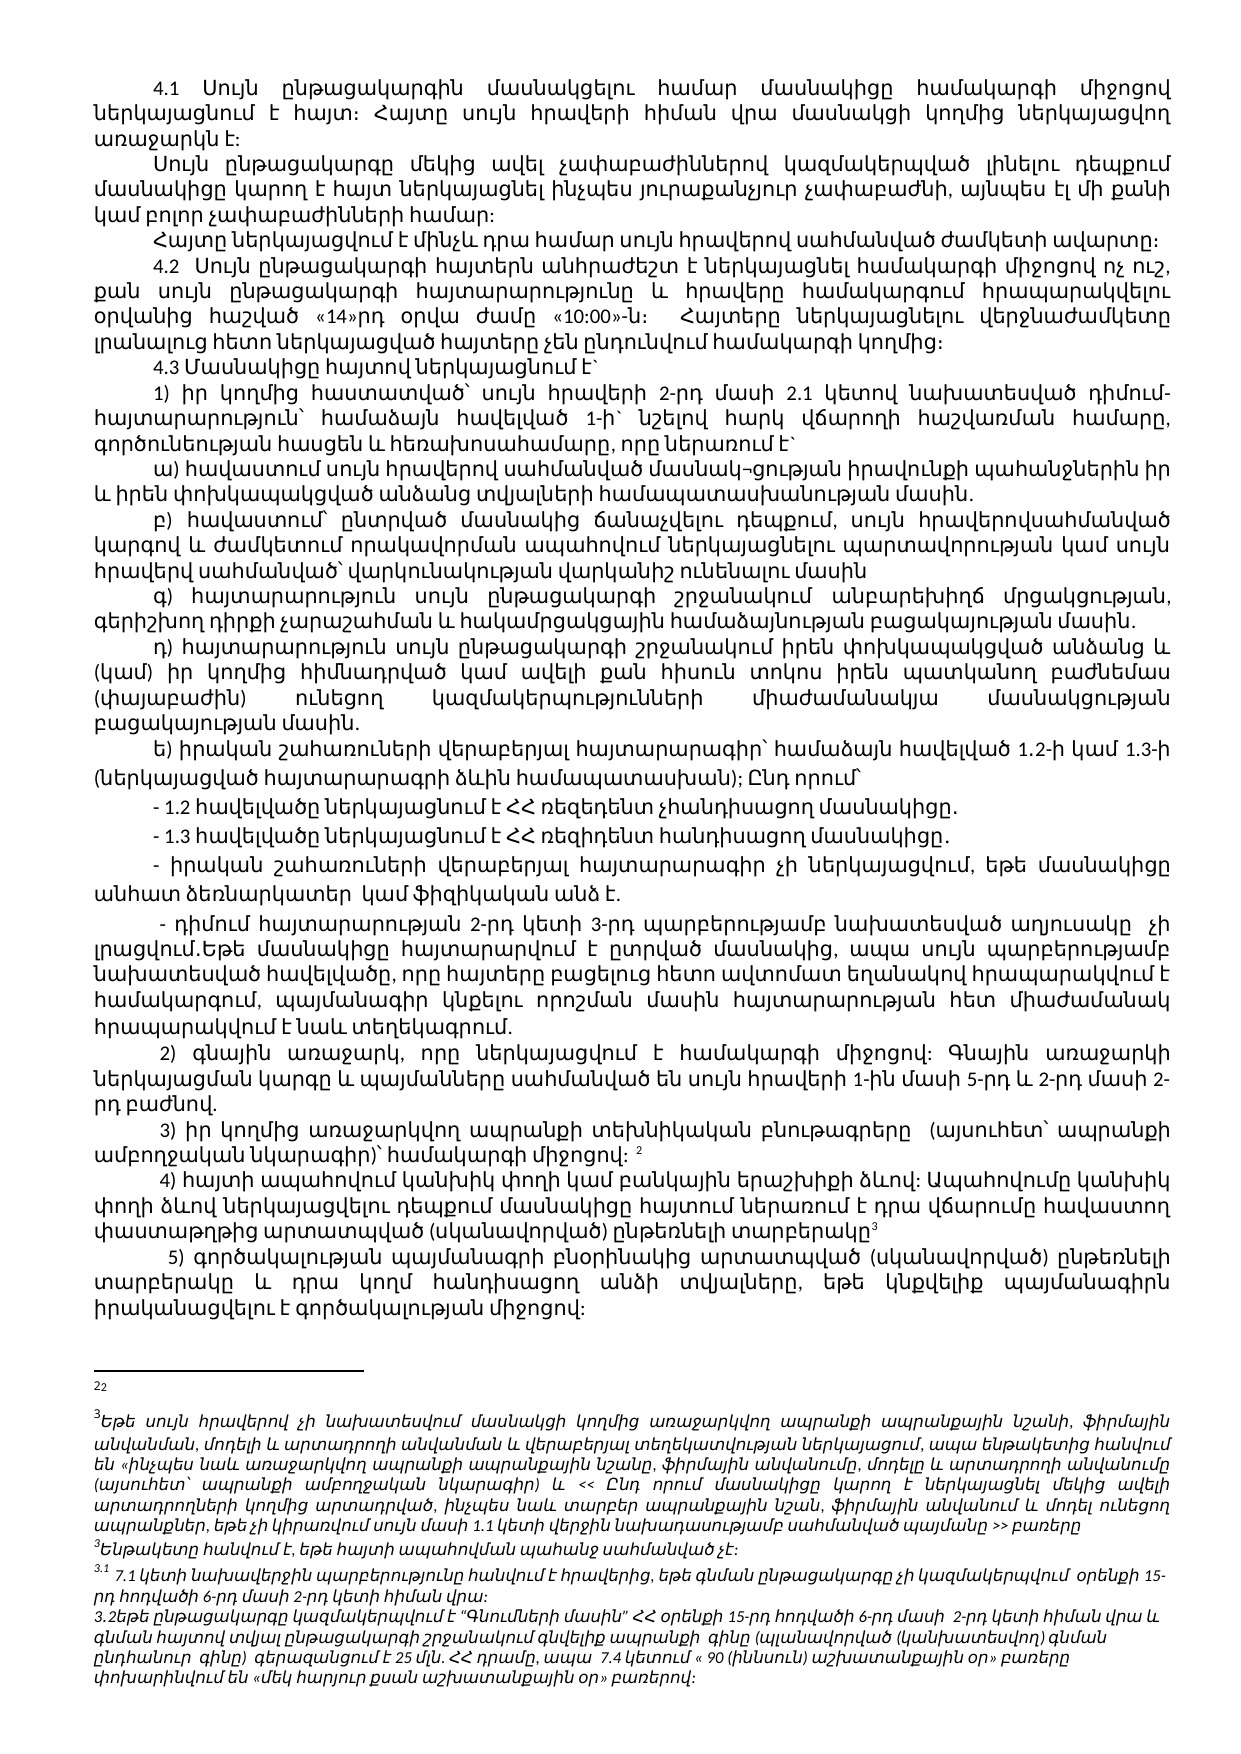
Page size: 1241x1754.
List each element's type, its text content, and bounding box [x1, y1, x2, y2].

text ա) հավաստում սույն հրավերով սահմանված մասնակ¬ցության իրավունքի պահանջներին իր և իրեն փոխկապակցված անձանց տվյալների համապատասխանության մասին. [94, 456, 1171, 507]
text ե) իրական շահառուների վերաբերյալ հայտարարագիր՝ համաձայն հավելված 1․2-ի կամ 1.3-ի (ներկայացված հայտարարագրի ձևին համապատասխան); Ընդ որում՝ [94, 736, 1171, 790]
text դ) հայտարարություն սույն ընթացակարգի շրջանակում իրեն փոխկապակցված անձանց և (կամ) իր կողմից հիմնադրված կամ ավելի քան հիսուն տոկոս իրեն պատկանող բաժնեմաս (փայաբաժին) ունեցող կազմակերպությունների միաժամանակյա մասնակցության բացակայության մասին. [94, 634, 1171, 736]
text - իրական շահառուների վերաբերյալ հայտարարագիր չի ներկայացվում, եթե մասնակիցը անհատ ձեռնարկատեր կամ ֆիզիկական անձ է. [94, 852, 1171, 907]
text 4.3 Մասնակիցը հայտով ներկայացնում է` [94, 354, 1171, 380]
text 4) հայտի ապահովում կանխիկ փողի կամ բանկային երաշխիքի ձևով: Ապահովումը կանխիկ փողի ձևով ներկայացվելու դեպքում մասնակիցը հայտում ներառում է դրա վճարումը հավաստող փաստաթղթից արտատպված (սկանավորված) ընթեռնելի տարբերակը3 [94, 1168, 1171, 1244]
text գ) հայտարարություն սույն ընթացակարգի շրջանակում անբարեխիղճ մրցակցության, գերիշխող դիրքի չարաշահման և հակամրցակցային համաձայնության բացակայության մասին. [94, 583, 1171, 634]
text 2) գնային առաջարկ, որը ներկայացվում է համակարգի միջոցով: Գնային առաջարկի ներկայացման կարգը և պայմանները սահմանված են սույն հրավերի 1-ին մասի 5-րդ և 2-րդ մասի 2-րդ բաժնով. [94, 1041, 1171, 1117]
text բ) հավաստում՝ ընտրված մասնակից ճանաչվելու դեպքում, սույն հրավերովսահմանված կարգով և ժամկետում որակավորման ապահովում ներկայացնելու պարտավորության կամ սույն հրավերվ սահմանված՝ վարկունակության վարկանիշ ունենալու մասին [94, 507, 1171, 583]
text Սույն ընթացակարգը մեկից ավել չափաբաժիններով կազմակերպված լինելու դեպքում մասնակիցը կարող է հայտ ներկայացնել ինչպես յուրաքանչյուր չափաբաժնի, այնպես էլ մի քանի կամ բոլոր չափաբաժինների համար: [94, 151, 1171, 227]
text 4.2 Սույն ընթացակարգի հայտերն անհրաժեշտ է ներկայացնել համակարգի միջոցով ոչ ուշ, քան սույն ընթացակարգի հայտարարությունը և հրավերը համակարգում հրապարակվելու օրվանից հաշված «14»րդ օրվա ժամը «10:00»-ն։ Հայտերը ներկայացնելու վերջնաժամկետը լրանալուց հետո ներկայացված հայտերը չեն ընդունվում համակարգի կողմից։ [94, 253, 1171, 354]
text - 1.3 հավելվածը ներկայացնում է ՀՀ ռեզիդենտ հանդիսացող մասնակիցը․ [94, 823, 1171, 849]
text Հայտը ներկայացվում է մինչև դրա համար սույն հրավերով սահմանված ժամկետի ավարտը։ [94, 227, 1171, 253]
text 1) իր կողմից հաստատված՝ սույն հրավերի 2-րդ մասի 2.1 կետով նախատեսված դիմում-հայտարարություն՝ համաձայն հավելված 1-ի` նշելով հարկ վճարողի հաշվառման համարը, գործունեության հասցեն և հեռախոսահամարը, որը ներառում է` [94, 380, 1171, 456]
text 3) իր կողմից առաջարկվող ապրանքի տեխնիկական բնութագրերը (այսուհետ՝ ապրանքի ամբողջական նկարագիր)՝ համակարգի միջոցով: 2 [94, 1117, 1171, 1168]
text 4.1 Սույն ընթացակարգին մասնակցելու համար մասնակիցը համակարգի միջոցով ներկայացնում է հայտ։ Հայտը սույն հրավերի հիման վրա մասնակցի կողմից ներկայացվող առաջարկն է: [94, 75, 1171, 151]
text 5) գործակալության պայմանագրի բնօրինակից արտատպված (սկանավորված) ընթեռնելի տարբերակը և դրա կողմ հանդիսացող անձի տվյալները, եթե կնքվելիք պայմանագիրն իրականացվելու է գործակալության միջոցով: [94, 1244, 1171, 1320]
text - 1.2 հավելվածը ներկայացնում է ՀՀ ռեզեդենտ չհանդիսացող մասնակիցը․ [94, 794, 1171, 819]
text - դիմում հայտարարության 2-րդ կետի 3-րդ պարբերությամբ նախատեսված աղյուսակը չի լրացվում․Եթե մասնակիցը հայտարարվում է ըտրված մասնակից, ապա սույն պարբերությամբ նախատեսված հավելվածը, որը հայտերը բացելուց հետո ավտոմատ եղանակով հրապարակվում է համակարգում, պայմանագիր կնքելու որոշման մասին հայտարարության հետ միաժամանակ հրապարակվում է նաև տեղեկագրում. [94, 911, 1171, 1041]
